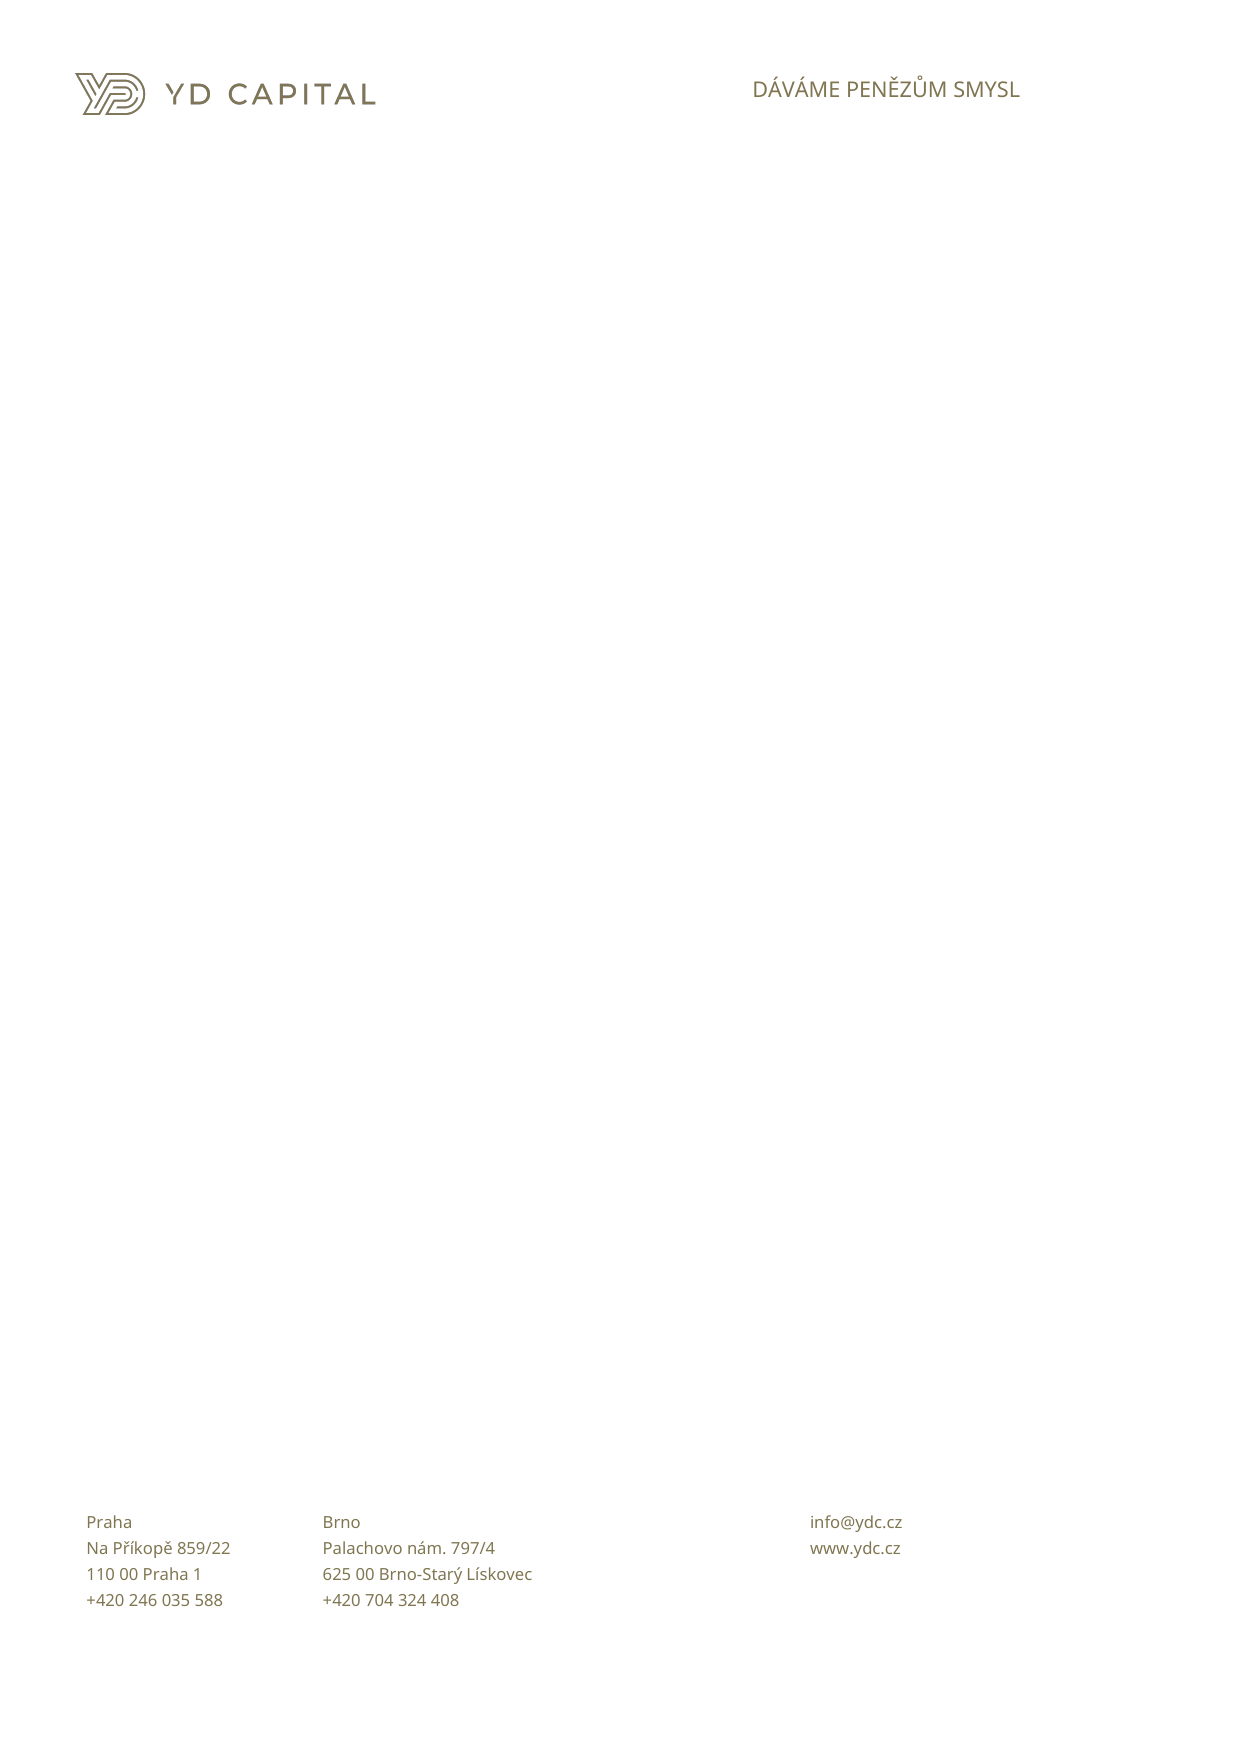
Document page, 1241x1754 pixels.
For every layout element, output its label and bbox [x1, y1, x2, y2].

picture [75, 73, 376, 115]
